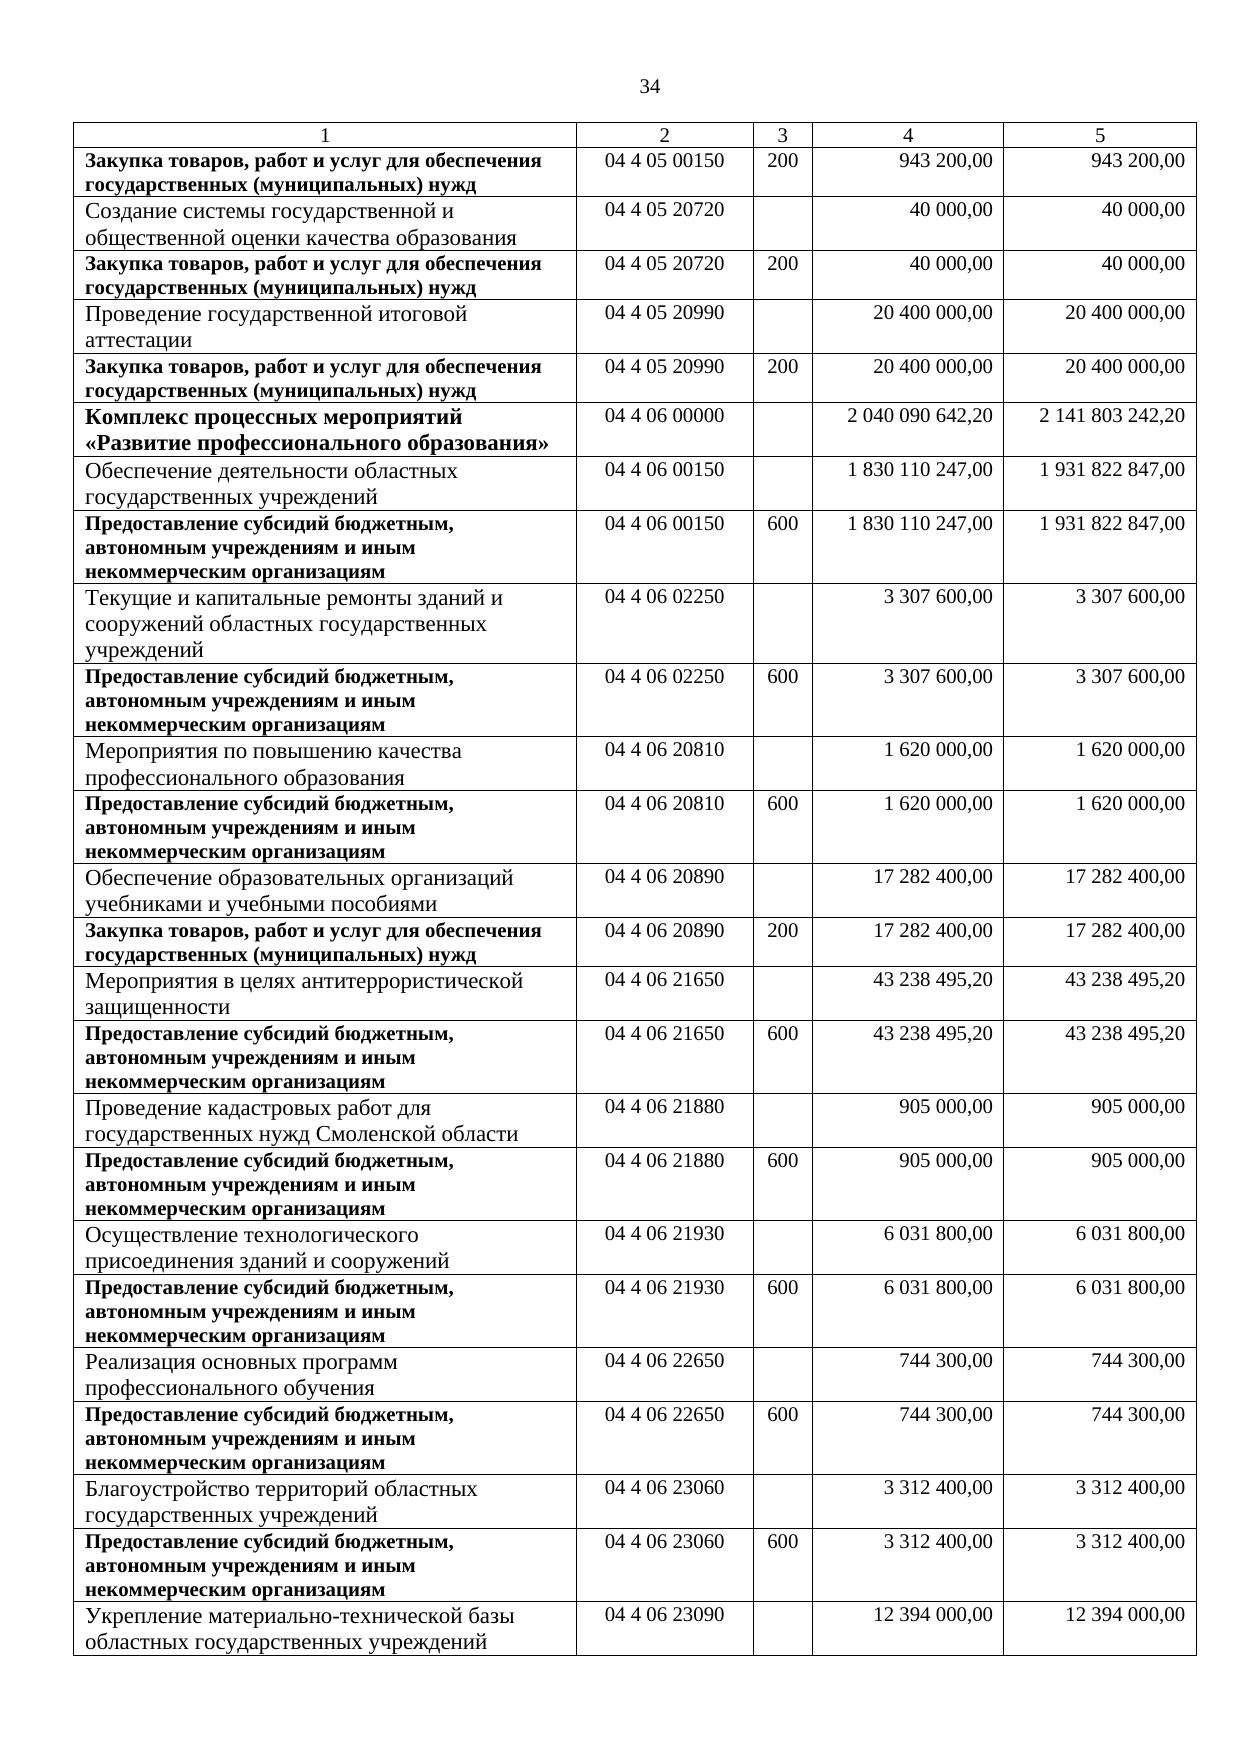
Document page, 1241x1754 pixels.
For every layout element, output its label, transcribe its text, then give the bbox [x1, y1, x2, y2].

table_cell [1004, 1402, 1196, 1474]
table_header 3 [754, 123, 812, 147]
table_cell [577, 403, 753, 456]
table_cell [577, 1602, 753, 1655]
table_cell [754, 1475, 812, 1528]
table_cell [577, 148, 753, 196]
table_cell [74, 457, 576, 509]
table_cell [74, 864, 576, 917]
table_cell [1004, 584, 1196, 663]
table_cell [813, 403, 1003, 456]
table_header 4 [813, 123, 1003, 147]
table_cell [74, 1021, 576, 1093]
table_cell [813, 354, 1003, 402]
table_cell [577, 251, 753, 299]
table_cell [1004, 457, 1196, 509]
table_header 1 [74, 123, 576, 147]
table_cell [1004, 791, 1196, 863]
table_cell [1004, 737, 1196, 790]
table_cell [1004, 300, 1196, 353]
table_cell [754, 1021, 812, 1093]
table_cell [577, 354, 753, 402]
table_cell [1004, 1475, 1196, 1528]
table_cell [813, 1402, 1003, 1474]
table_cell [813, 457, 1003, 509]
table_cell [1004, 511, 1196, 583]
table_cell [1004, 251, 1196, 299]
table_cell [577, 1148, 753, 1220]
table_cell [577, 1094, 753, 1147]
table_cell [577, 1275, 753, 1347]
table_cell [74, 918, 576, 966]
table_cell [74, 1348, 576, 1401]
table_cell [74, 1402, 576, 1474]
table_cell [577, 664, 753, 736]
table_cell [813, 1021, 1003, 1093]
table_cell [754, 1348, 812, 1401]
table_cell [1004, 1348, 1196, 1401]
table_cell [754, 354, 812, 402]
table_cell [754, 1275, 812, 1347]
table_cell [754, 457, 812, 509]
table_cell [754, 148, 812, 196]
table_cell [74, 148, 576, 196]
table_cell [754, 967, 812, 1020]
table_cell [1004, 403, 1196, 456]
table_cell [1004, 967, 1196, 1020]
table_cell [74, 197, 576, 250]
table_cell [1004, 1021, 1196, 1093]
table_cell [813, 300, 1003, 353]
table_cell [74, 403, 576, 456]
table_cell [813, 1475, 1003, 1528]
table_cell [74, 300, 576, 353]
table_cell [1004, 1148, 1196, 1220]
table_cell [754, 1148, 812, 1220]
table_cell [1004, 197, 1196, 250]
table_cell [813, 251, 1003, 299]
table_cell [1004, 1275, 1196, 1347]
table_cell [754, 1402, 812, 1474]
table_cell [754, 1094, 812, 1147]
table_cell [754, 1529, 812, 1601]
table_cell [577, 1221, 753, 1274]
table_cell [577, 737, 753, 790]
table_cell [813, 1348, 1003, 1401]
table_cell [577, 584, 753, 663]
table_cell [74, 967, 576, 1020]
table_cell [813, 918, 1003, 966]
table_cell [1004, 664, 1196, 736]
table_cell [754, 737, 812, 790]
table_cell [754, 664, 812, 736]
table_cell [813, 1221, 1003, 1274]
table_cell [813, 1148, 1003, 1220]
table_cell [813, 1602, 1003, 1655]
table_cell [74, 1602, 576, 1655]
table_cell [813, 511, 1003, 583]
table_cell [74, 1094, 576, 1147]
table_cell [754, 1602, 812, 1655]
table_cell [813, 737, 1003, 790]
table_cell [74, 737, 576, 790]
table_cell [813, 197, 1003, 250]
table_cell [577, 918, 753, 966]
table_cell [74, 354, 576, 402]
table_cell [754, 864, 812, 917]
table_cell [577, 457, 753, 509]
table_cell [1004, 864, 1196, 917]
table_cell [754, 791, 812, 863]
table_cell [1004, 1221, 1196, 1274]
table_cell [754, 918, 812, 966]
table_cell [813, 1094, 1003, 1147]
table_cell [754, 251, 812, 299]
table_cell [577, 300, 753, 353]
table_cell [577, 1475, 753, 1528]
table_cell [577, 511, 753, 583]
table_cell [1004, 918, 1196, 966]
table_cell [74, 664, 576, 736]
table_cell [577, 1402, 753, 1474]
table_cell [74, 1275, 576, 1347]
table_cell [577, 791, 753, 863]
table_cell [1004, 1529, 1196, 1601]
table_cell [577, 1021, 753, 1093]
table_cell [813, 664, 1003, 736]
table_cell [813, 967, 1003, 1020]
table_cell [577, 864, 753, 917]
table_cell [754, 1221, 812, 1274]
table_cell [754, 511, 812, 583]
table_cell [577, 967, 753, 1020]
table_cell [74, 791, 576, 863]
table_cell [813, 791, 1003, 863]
table_header 5 [1004, 123, 1196, 147]
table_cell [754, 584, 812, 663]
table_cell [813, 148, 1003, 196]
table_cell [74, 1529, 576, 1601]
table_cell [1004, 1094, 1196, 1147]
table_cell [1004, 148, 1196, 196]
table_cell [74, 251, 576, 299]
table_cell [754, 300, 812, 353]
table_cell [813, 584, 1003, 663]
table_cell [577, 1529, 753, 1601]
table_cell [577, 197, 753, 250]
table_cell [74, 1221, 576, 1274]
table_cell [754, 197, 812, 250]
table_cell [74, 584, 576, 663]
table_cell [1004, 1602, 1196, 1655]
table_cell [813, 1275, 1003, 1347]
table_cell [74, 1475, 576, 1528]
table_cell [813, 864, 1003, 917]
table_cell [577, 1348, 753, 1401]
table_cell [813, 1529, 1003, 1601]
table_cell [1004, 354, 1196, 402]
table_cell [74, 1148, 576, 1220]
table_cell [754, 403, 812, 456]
table_header 2 [577, 123, 753, 147]
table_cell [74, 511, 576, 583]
